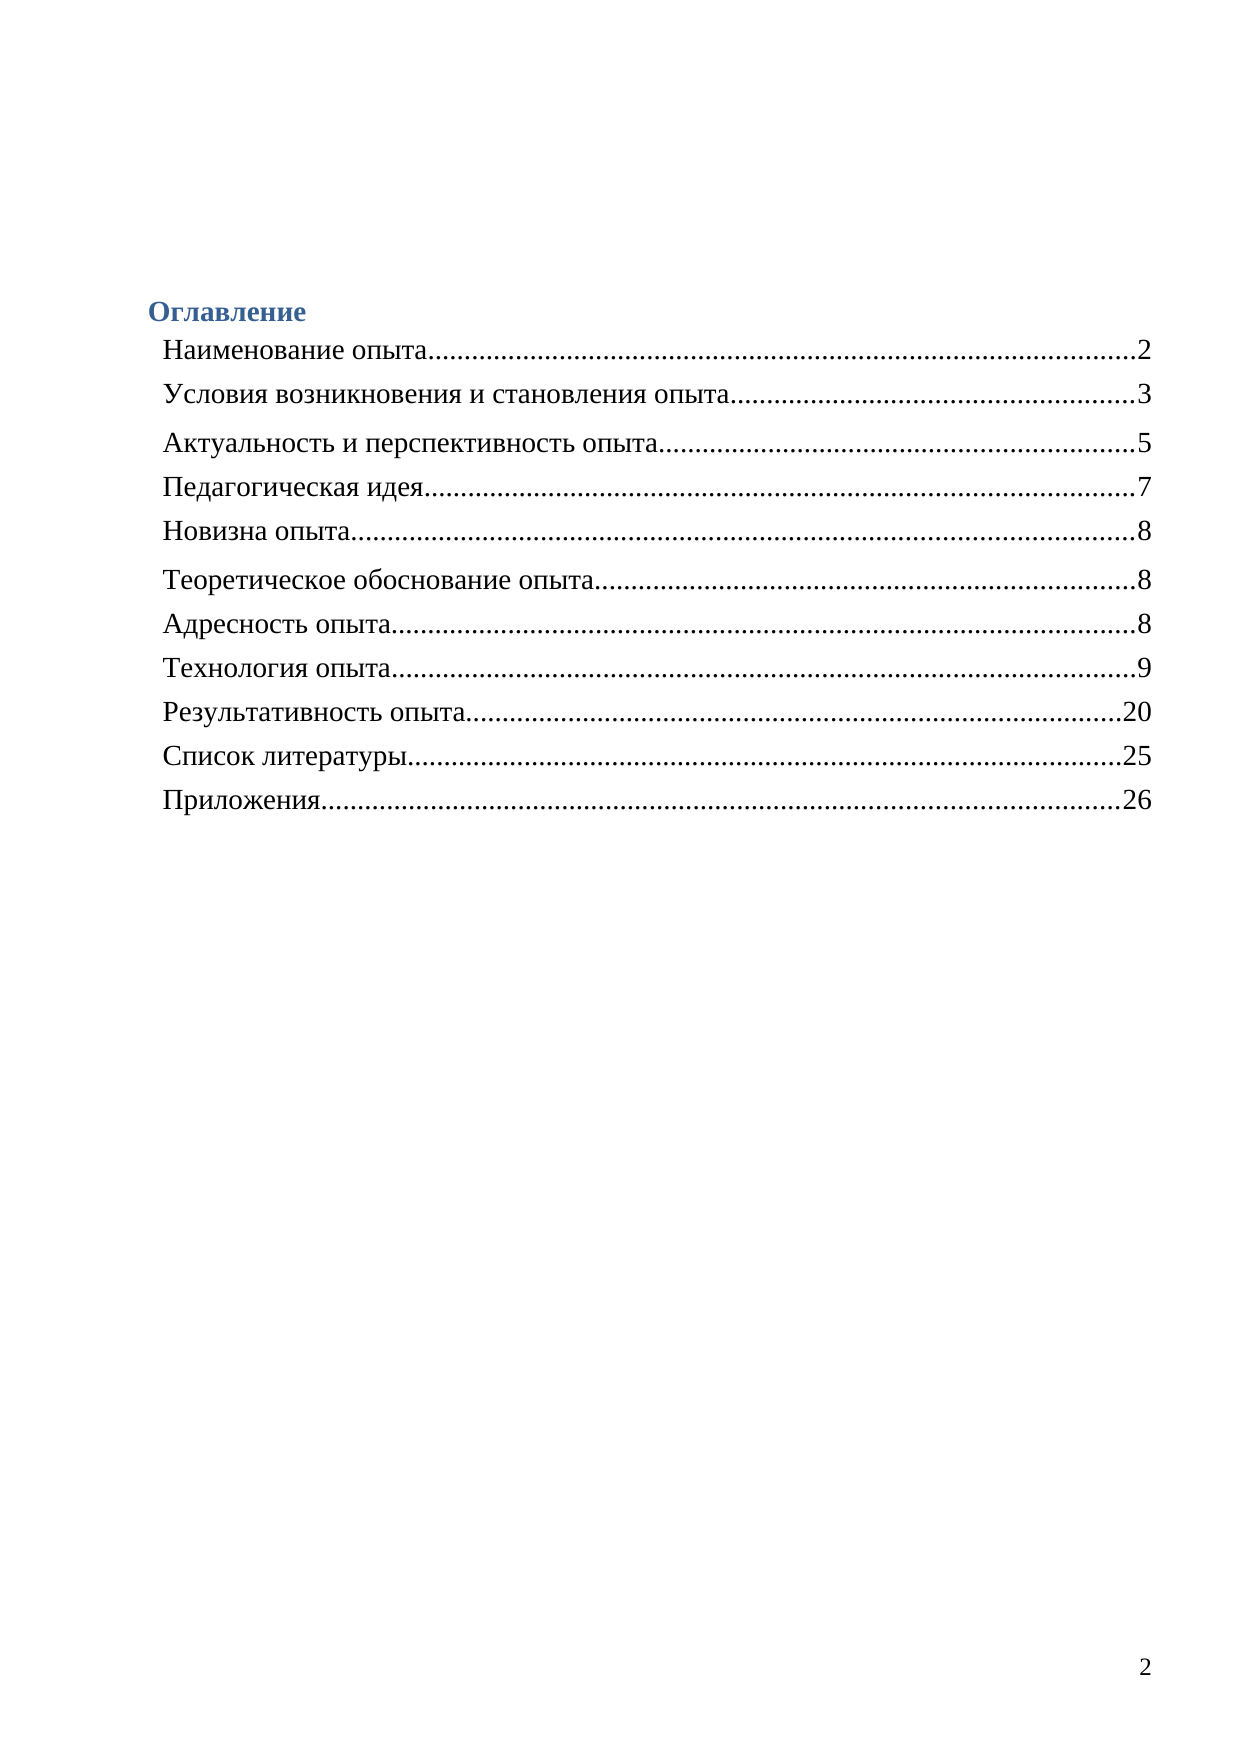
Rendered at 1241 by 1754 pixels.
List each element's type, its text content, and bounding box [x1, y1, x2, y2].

text Технология опыта 9 [148, 650, 1152, 684]
subtitle Оглавление [148, 294, 1152, 327]
text Условия возникновения и становления опыта 3 [148, 376, 1152, 410]
text Педагогическая идея 7 [148, 469, 1152, 503]
text Приложения 26 [148, 782, 1152, 816]
text Адресность опыта 8 [148, 606, 1152, 640]
text Наименование опыта 2 [148, 332, 1152, 366]
text Новизна опыта 8 [148, 513, 1152, 547]
text Теоретическое обоснование опыта 8 [148, 562, 1152, 596]
text Результативность опыта 20 [148, 694, 1152, 728]
text Список литературы 25 [148, 738, 1152, 772]
text Актуальность и перспективность опыта 5 [148, 425, 1152, 459]
